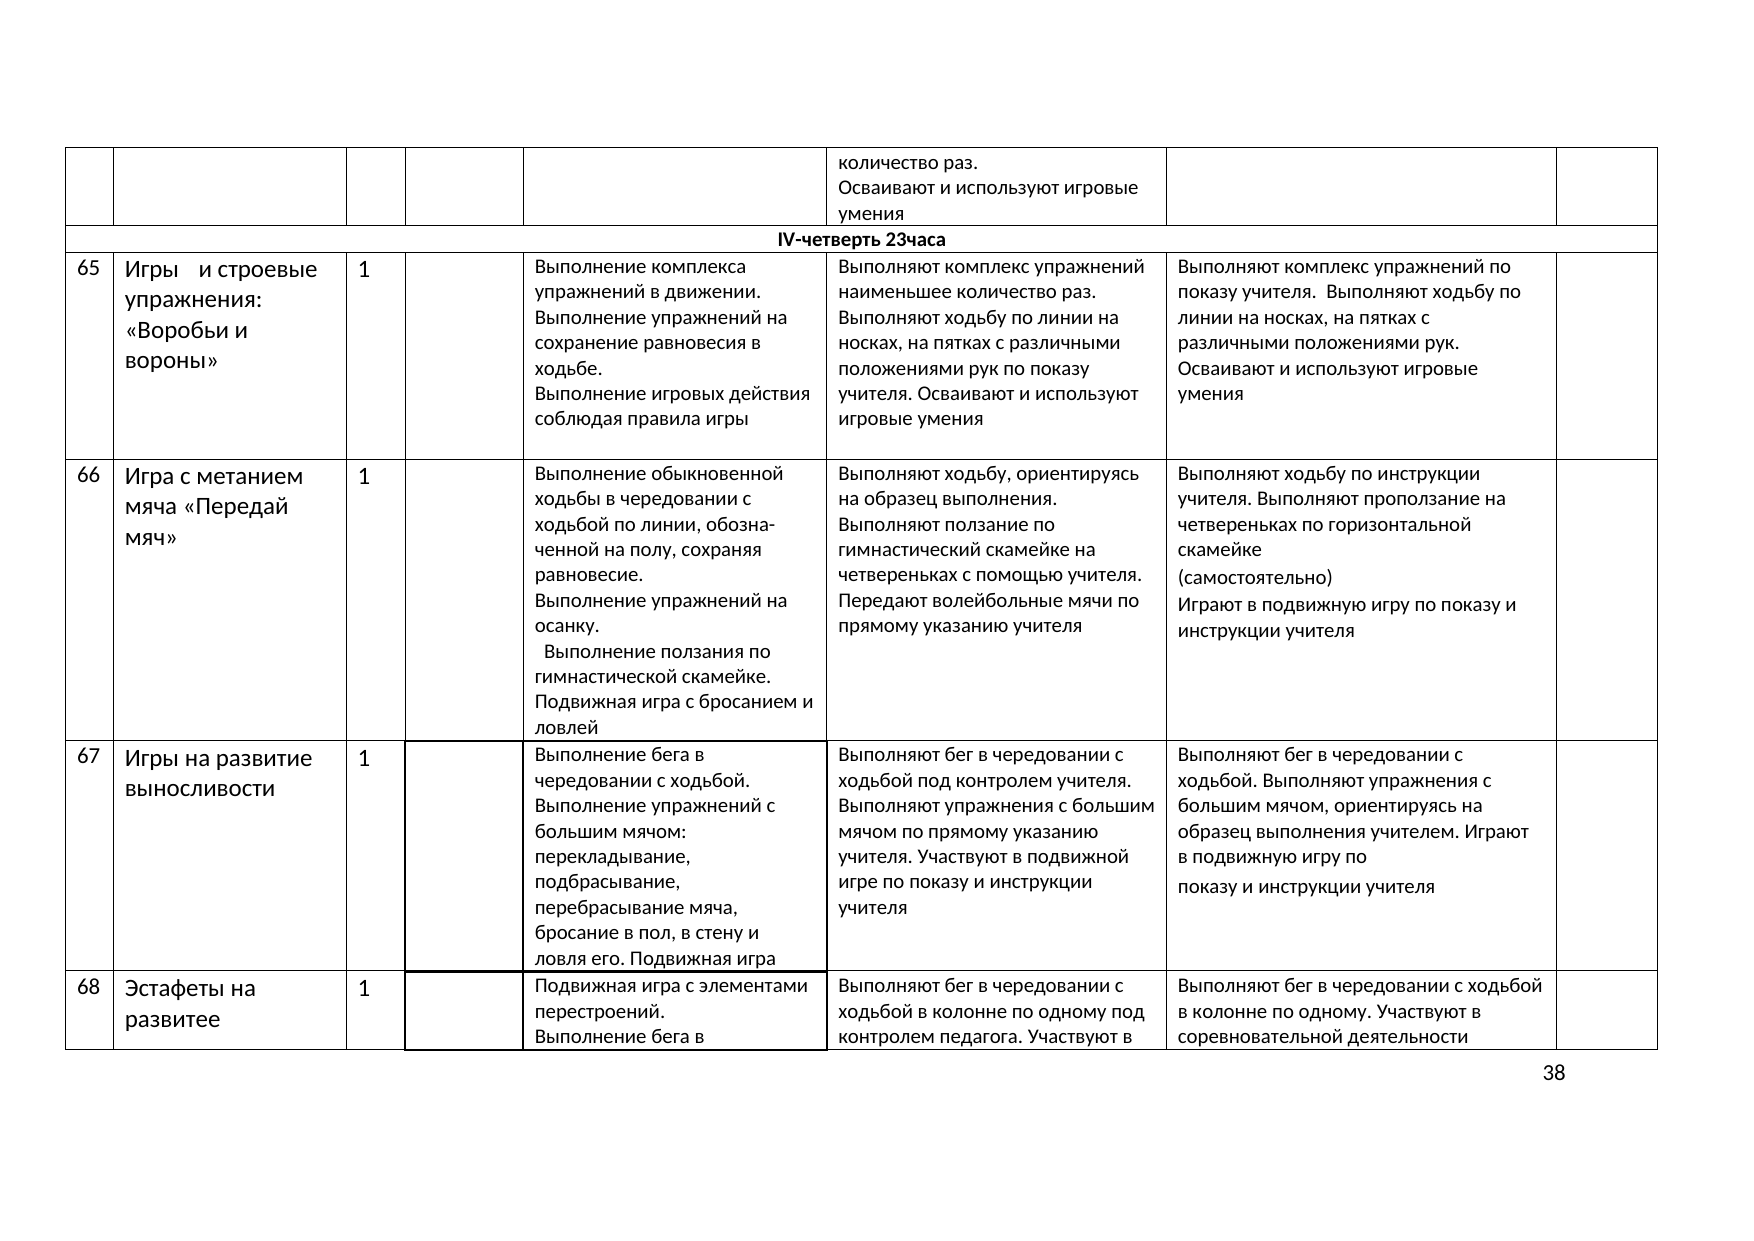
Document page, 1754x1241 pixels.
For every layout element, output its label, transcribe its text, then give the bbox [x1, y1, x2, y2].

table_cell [828, 971, 1166, 1049]
table_cell Игры и строевые упражнения: «Воробьи и вороны» [114, 253, 346, 459]
table_cell [1557, 148, 1657, 225]
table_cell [524, 973, 826, 1049]
table_cell [1557, 253, 1657, 459]
table_cell Выполняют ходьбу по инструкции учителя. Выполняют проползание на четвереньках по горизонтальной скамейке (самостоятельно) Играют в подвижную игру по показу и инструкции учителя [1167, 460, 1556, 739]
table_cell [406, 460, 523, 739]
table_cell Выполняют комплекс упражнений наименьшее количество раз. Выполняют ходьбу по линии на носках, на пятках с различными положениями рук по показу учителя. Осваивают и используют игровые умения [827, 253, 1166, 459]
table_cell Выполняют бег в чередовании с ходьбой. Выполняют упражнения с большим мячом, ориентируясь на образец выполнения учителем. Играют в подвижную игру по показу и инструкции учителя [1167, 741, 1556, 970]
table_cell 1 [347, 741, 404, 970]
table_cell Выполняют ходьбу, ориентируясь на образец выполнения. Выполняют ползание по гимнастический скамейке на четвереньках с помощью учителя. Передают волейбольные мячи по прямому указанию учителя [827, 460, 1166, 739]
table_cell 1 [347, 460, 405, 739]
table_cell [406, 148, 523, 225]
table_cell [827, 148, 1166, 225]
table_cell 66 [66, 460, 113, 739]
table_cell [1557, 971, 1657, 1049]
table_cell [1557, 741, 1657, 970]
table_cell 65 [66, 253, 113, 459]
table_cell 1 [347, 971, 404, 1049]
table_cell Выполнение бега в чередовании с ходьбой. Выполнение упражнений с большим мячом: перекладывание, подбрасывание, перебрасывание мяча, бросание в пол, в стену и ловля его. Подвижная игра [524, 742, 826, 970]
table_cell [406, 973, 522, 1049]
table_cell Выполняют бег в чередовании с ходьбой под контролем учителя. Выполняют упражнения с большим мячом по прямому указанию учителя. Участвуют в подвижной игре по показу и инструкции учителя [828, 741, 1166, 970]
table_cell [406, 253, 523, 459]
table_cell 67 [66, 741, 113, 970]
table_cell 1 [347, 253, 405, 459]
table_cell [524, 148, 826, 225]
table_cell 68 [66, 971, 113, 1049]
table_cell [114, 148, 346, 225]
table_cell Выполнение комплекса упражнений в движении. Выполнение упражнений на сохранение равновесия в ходьбе. Выполнение игровых действия соблюдая правила игры [524, 253, 826, 459]
table_cell [1557, 460, 1657, 739]
table_cell 1 [347, 148, 405, 225]
table_cell Игра с метанием мяча «Передай мяч» [114, 460, 346, 739]
table_cell Выполнение обыкновенной ходьбы в чередовании с ходьбой по линии, обозна-ченной на полу, сохраняя равновесие. Выполнение упражнений на осанку. Выполнение ползания по гимнастической скамейке. Подвижная игра с бросанием и ловлей [524, 460, 826, 739]
table_cell [406, 742, 522, 970]
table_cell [1167, 148, 1556, 225]
table_cell 64 [66, 148, 113, 225]
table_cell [1167, 971, 1556, 1049]
table_cell Выполняют комплекс упражнений по показу учителя. Выполняют ходьбу по линии на носках, на пятках с различными положениями рук. Осваивают и используют игровые умения [1167, 253, 1556, 459]
table_cell Игры на развитие выносливости [114, 741, 346, 970]
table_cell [114, 971, 346, 1049]
table_cell IV-четверть 23часа [66, 226, 1657, 252]
